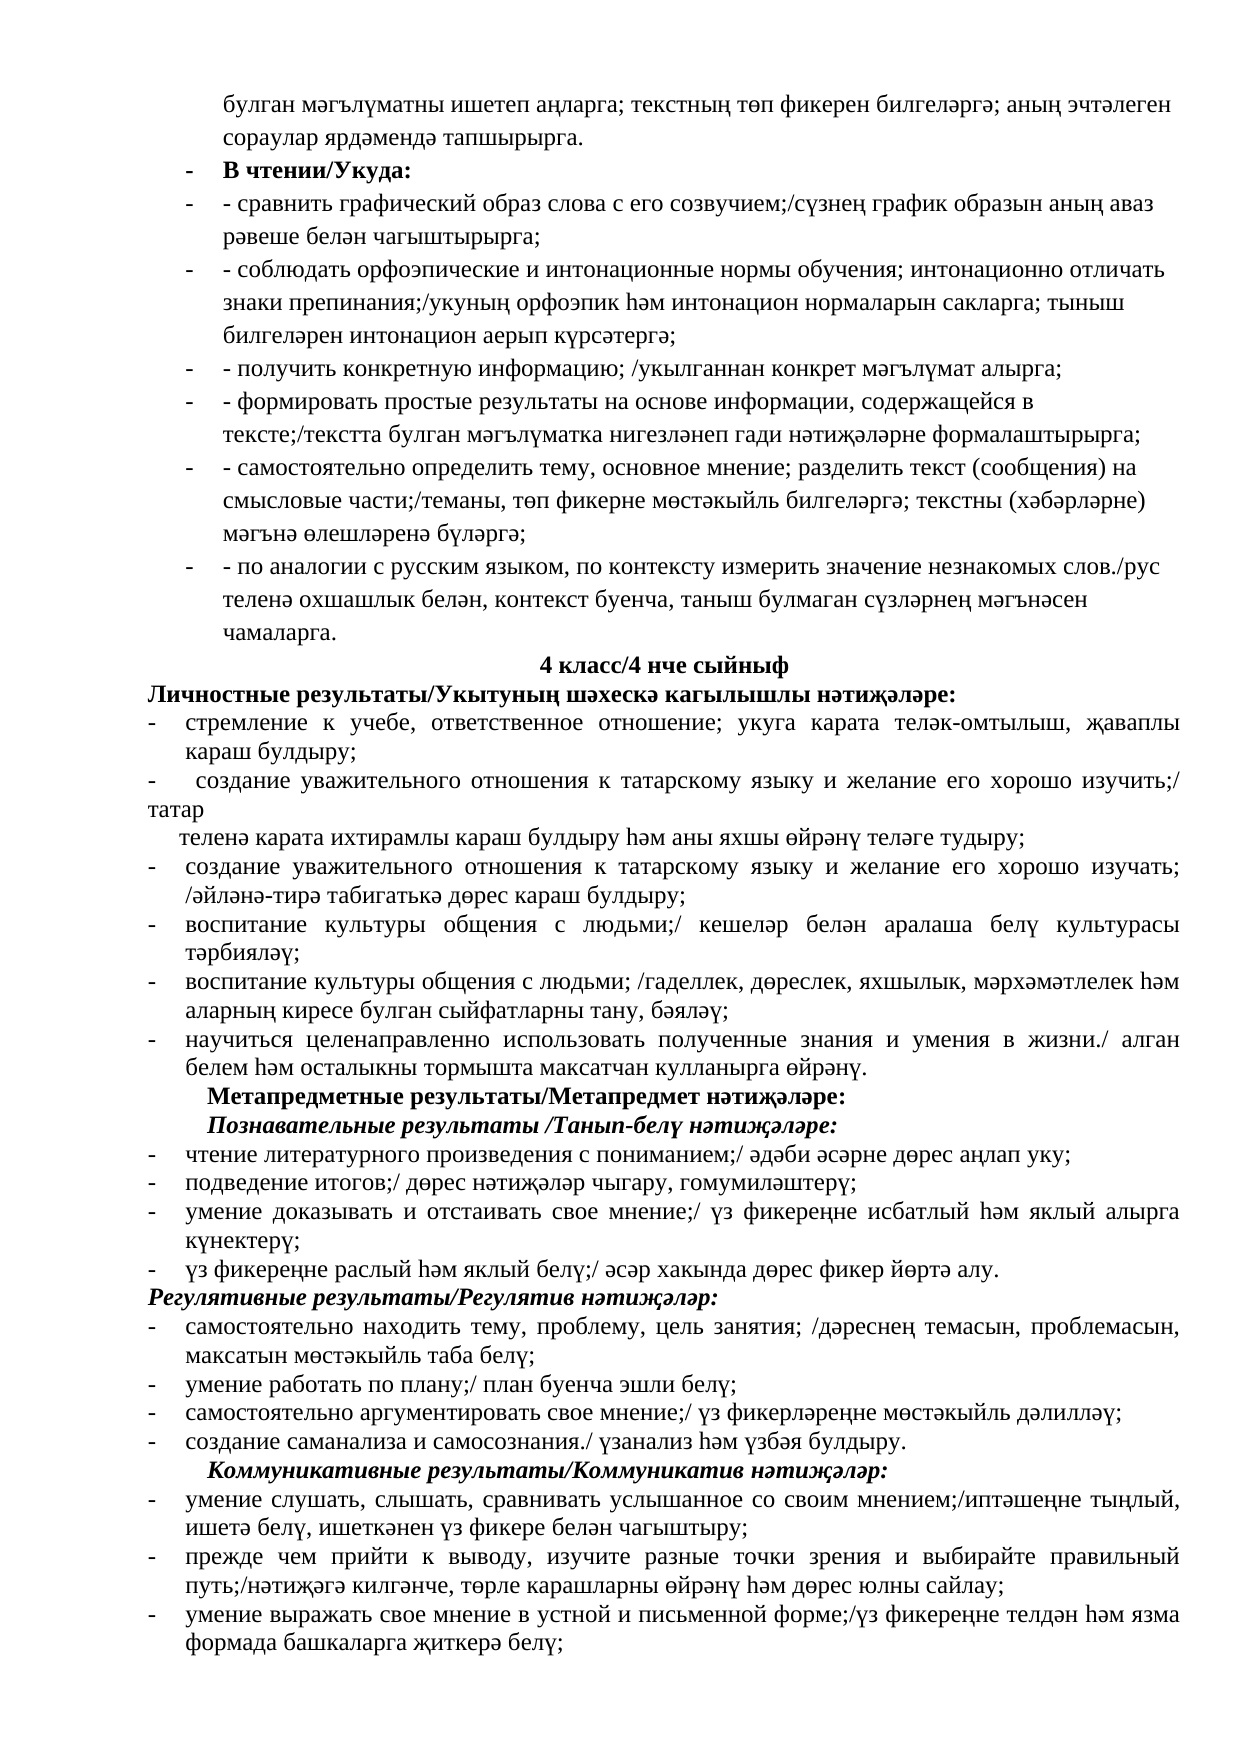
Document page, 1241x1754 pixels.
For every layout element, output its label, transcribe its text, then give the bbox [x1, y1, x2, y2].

text Регулятивные результаты/Регулятив нәтиҗәләр: [148, 1282, 1181, 1311]
list самостоятельно находить тему, проблему, цель занятия; /дәреснең темасын, проблемасын, максатын мөстәкыйль таба белү; [148, 1311, 1181, 1369]
list чтение литературного произведения с пониманием;/ әдәби әсәрне дөрес аңлап уку; [148, 1139, 1181, 1167]
list научиться целенаправленно использовать полученные знания и умения в жизни./ алган белем һәм осталыкны тормышта максатчан кулланырга өйрәнү. [148, 1024, 1181, 1081]
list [185, 89, 1181, 150]
list умение выражать свое мнение в устной и письменной форме;/үз фикереңне телдән һәм язма формада башкаларга җиткерә белү; [148, 1599, 1181, 1656]
list - соблюдать орфоэпические и интонационные нормы обучения; интонационно отличать знаки препинания;/укуның орфоэпик һәм интонацион нормаларын сакларга; тыныш билгеләрен интонацион аерып күрсәтергә; [185, 254, 1181, 348]
list воспитание культуры общения с людьми; /гаделлек, дөреслек, яхшылык, мәрхәмәтлелек һәм аларның киресе булган сыйфатларны тану, бәяләү; [148, 966, 1181, 1024]
list үз фикереңне раслый һәм яклый белү;/ әсәр хакында дөрес фикер йөртә алу. [148, 1254, 1181, 1282]
text Коммуникативные результаты/Коммуникатив нәтиҗәләр: [148, 1455, 1181, 1484]
text - создание уважительного отношения к татарскому языку и желание его хорошо изучить;/ татар [148, 765, 1181, 822]
list самостоятельно аргументировать свое мнение;/ үз фикерләреңне мөстәкыйль дәлилләү; [148, 1397, 1181, 1426]
list - формировать простые результаты на основе информации, содержащейся в тексте;/текстта булган мәгълүматка нигезләнеп гади нәтиҗәләрне формалаштырырга; [185, 386, 1181, 448]
list - сравнить графический образ слова с его созвучием;/сүзнең график образын аның аваз рәвеше белән чагыштырырга; [185, 188, 1181, 249]
list подведение итогов;/ дөрес нәтиҗәләр чыгару, гомумиләштерү; [148, 1167, 1181, 1196]
list умение работать по плану;/ план буенча эшли белү; [148, 1369, 1181, 1397]
list создание саманализа и самосознания./ үзанализ һәм үзбәя булдыру. [148, 1426, 1181, 1455]
list создание уважительного отношения к татарскому языку и желание его хорошо изучать; /әйләнә-тирә табигатькә дөрес караш булдыру; [148, 851, 1181, 909]
list прежде чем прийти к выводу, изучите разные точки зрения и выбирайте правильный путь;/нәтиҗәгә килгәнче, төрле карашларны өйрәнү һәм дөрес юлны сайлау; [148, 1541, 1181, 1599]
list - получить конкретную информацию; /укылганнан конкрет мәгълүмат алырга; [185, 353, 1181, 382]
list умение слушать, слышать, сравнивать услышанное со своим мнением;/иптәшеңне тыңлый, ишетә белү, ишеткәнен үз фикере белән чагыштыру; [148, 1484, 1181, 1541]
text Познавательные результаты /Танып-белү нәтиҗәләре: [148, 1110, 1181, 1139]
text Личностные результаты/Укытуның шәхескә кагылышлы нәтиҗәләре: [148, 679, 1181, 707]
text теленә карата ихтирамлы караш булдыру һәм аны яхшы өйрәнү теләге тудыру; [148, 822, 1181, 851]
text Метапредметные результаты/Метапредмет нәтиҗәләре: [148, 1081, 1181, 1110]
text 4 класс/4 нче сыйныф [148, 650, 1181, 679]
list стремление к учебе, ответственное отношение; укуга карата теләк-омтылыш, җаваплы караш булдыру; [148, 707, 1181, 765]
list воспитание культуры общения с людьми;/ кешеләр белән аралаша белү культурасы тәрбияләү; [148, 909, 1181, 966]
list умение доказывать и отстаивать свое мнение;/ үз фикереңне исбатлый һәм яклый алырга күнектерү; [148, 1196, 1181, 1254]
list - по аналогии с русским языком, по контексту измерить значение незнакомых слов./рус теленә охшашлык белән, контекст буенча, таныш булмаган сүзләрнең мәгънәсен чамаларга. [185, 551, 1181, 646]
list В чтении/Укуда: [185, 155, 1181, 183]
list - самостоятельно определить тему, основное мнение; разделить текст (сообщения) на смысловые части;/теманы, төп фикерне мөстәкыйль билгеләргә; текстны (хәбәрләрне) мәгънә өлешләренә бүләргә; [185, 452, 1181, 547]
